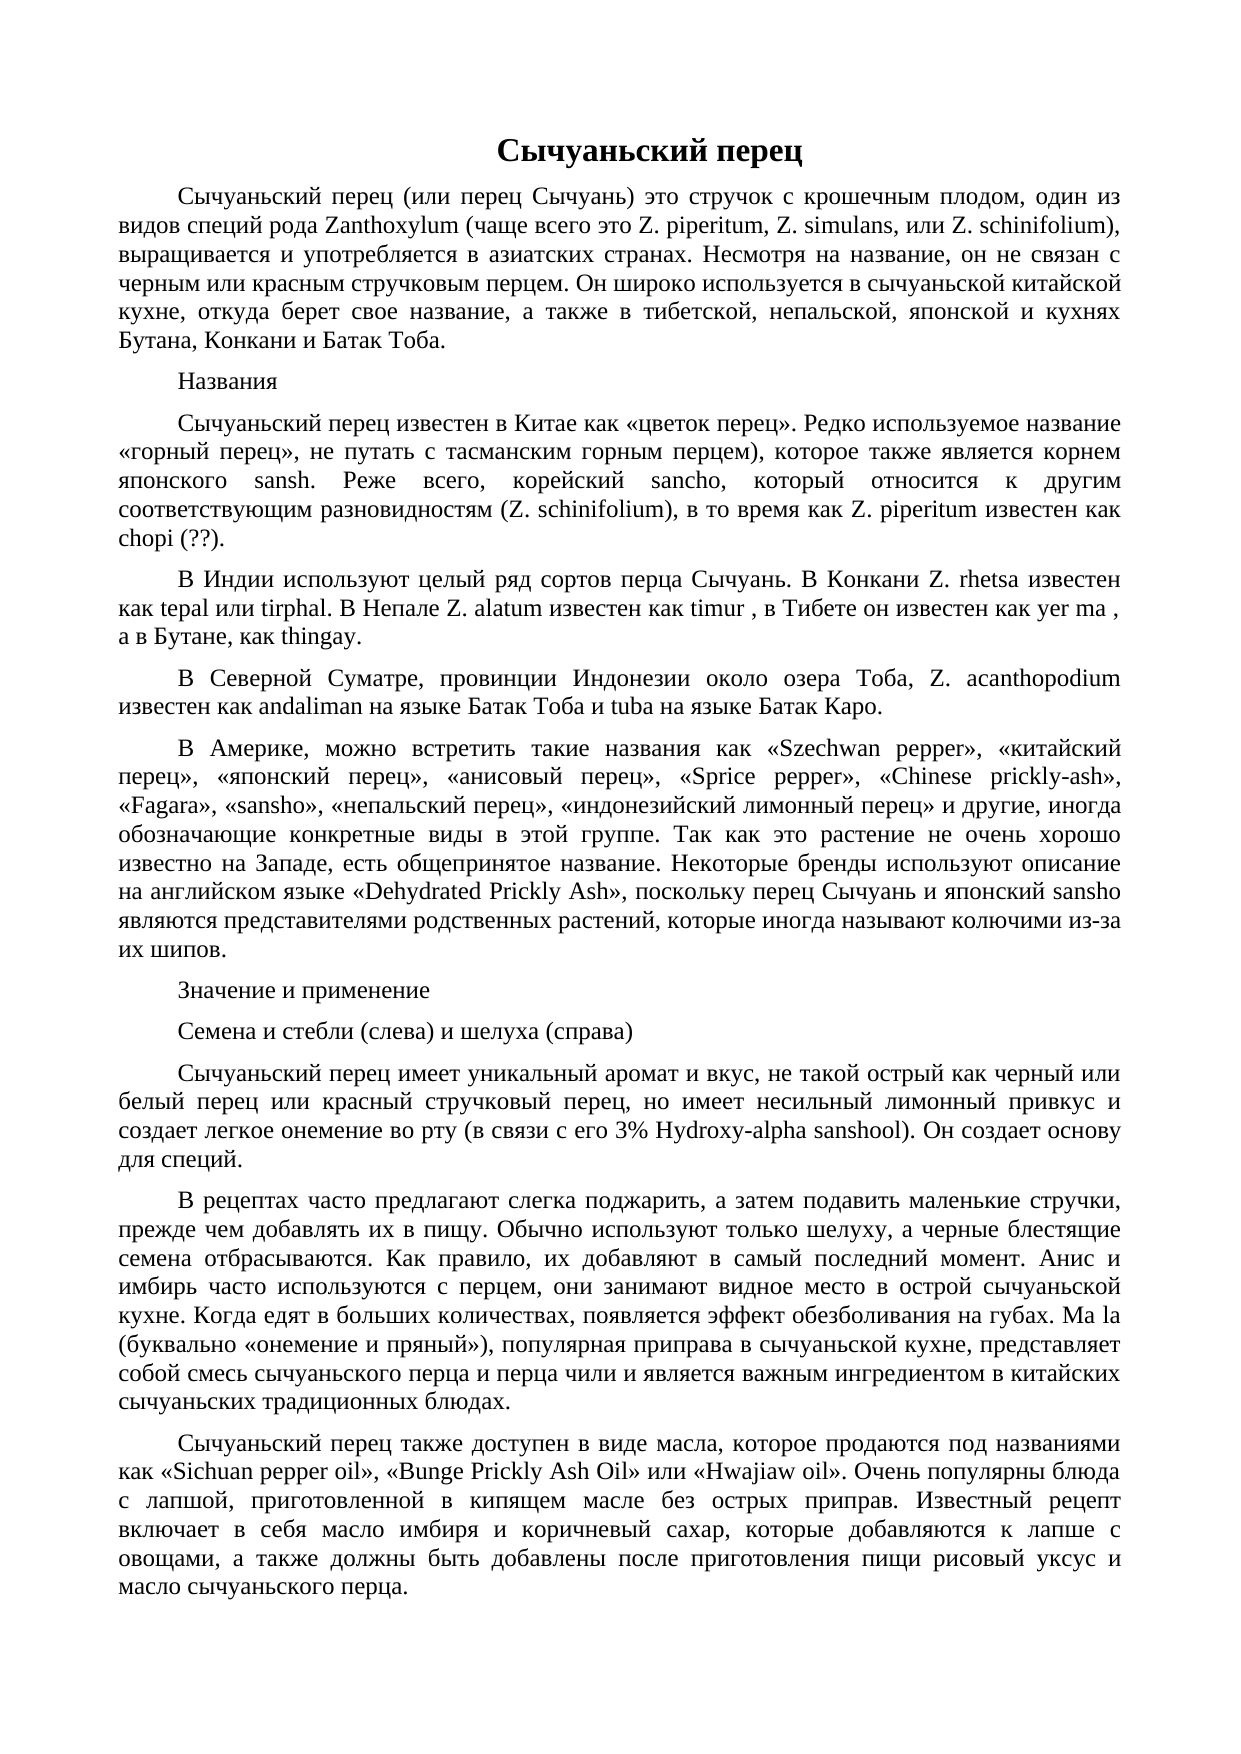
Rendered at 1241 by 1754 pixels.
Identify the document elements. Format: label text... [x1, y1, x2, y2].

text В рецептах часто предлагают слегка поджарить, а затем подавить маленькие стручки, прежде чем добавлять их в пищу. Обычно используют только шелуху, а черные блестящие семена отбрасываются. Как правило, их добавляют в самый последний момент. Анис и имбирь часто используются с перцем, они занимают видное место в острой сычуаньской кухне. Когда едят в больших количествах, появляется эффект обезболивания на губах. Ma la (буквально «онемение и пряный»), популярная приправа в сычуаньской кухне, представляет собой смесь сычуаньского перца и перца чили и является важным ингредиентом в китайских сычуаньских традиционных блюдах. [118, 1185, 1122, 1415]
text В Америке, можно встретить такие названия как «Szechwan pepper», «китайский перец», «японский перец», «анисовый перец», «Sprice pepper», «Chinese prickly-ash», «Fagara», «sansho», «непальский перец», «индонезийский лимонный перец» и другие, иногда обозначающие конкретные виды в этой группе. Так как это растение не очень хорошо известно на Западе, есть общепринятое название. Некоторые бренды используют описание на английском языке «Dehydrated Prickly Ash», поскольку перец Сычуань и японский sansho являются представителями родственных растений, которые иногда называют колючими из-за их шипов. [118, 733, 1122, 963]
text В Индии используют целый ряд сортов перца Сычуань. В Конкани Z. rhetsa известен как tepal или tirphal. В Непале Z. alatum известен как timur , в Тибете он известен как yer ma , а в Бутане, как thingay. [118, 564, 1122, 650]
text Сычуаньский перец имеет уникальный аромат и вкус, не такой острый как черный или белый перец или красный стручковый перец, но имеет несильный лимонный привкус и создает легкое онемение во рту (в связи с его 3% Hydroxy-alpha sanshool). Он создает основу для специй. [118, 1058, 1122, 1173]
text Сычуаньский перец также доступен в виде масла, которое продаются под названиями как «Sichuan pepper oil», «Bunge Prickly Ash Oil» или «Hwajiaw oil». Очень популярны блюда с лапшой, приготовленной в кипящем масле без острых приправ. Известный рецепт включает в себя масло имбиря и коричневый сахар, которые добавляются к лапше с овощами, а также должны быть добавлены после приготовления пищи рисовый уксус и масло сычуаньского перца. [118, 1428, 1122, 1600]
text Названия [118, 366, 1122, 395]
text Семена и стебли (слева) и шелуха (справа) [118, 1016, 1122, 1045]
text Сычуаньский перец известен в Китае как «цветок перец». Редко используемое название «горный перец», не путать с тасманским горным перцем), которое также является корнем японского sansh. Реже всего, корейский sancho, который относится к другим соответствующим разновидностям (Z. schinifolium), в то время как Z. piperitum известен как chopi (??). [118, 408, 1122, 551]
text В Северной Суматре, провинции Индонезии около озера Тоба, Z. acanthopodium известен как andaliman на языке Батак Тоба и tuba на языке Батак Каро. [118, 663, 1122, 720]
text Сычуаньский перец [118, 131, 1122, 169]
text Сычуаньский перец (или перец Сычуань) это стручок с крошечным плодом, один из видов специй рода Zanthoxylum (чаще всего это Z. piperitum, Z. simulans, или Z. schinifolium), выращивается и употребляется в азиатских странах. Несмотря на название, он не связан с черным или красным стручковым перцем. Он широко используется в сычуаньской китайской кухне, откуда берет свое название, а также в тибетской, непальской, японской и кухнях Бутана, Конкани и Батак Тоба. [118, 181, 1122, 354]
text Значение и применение [118, 975, 1122, 1004]
